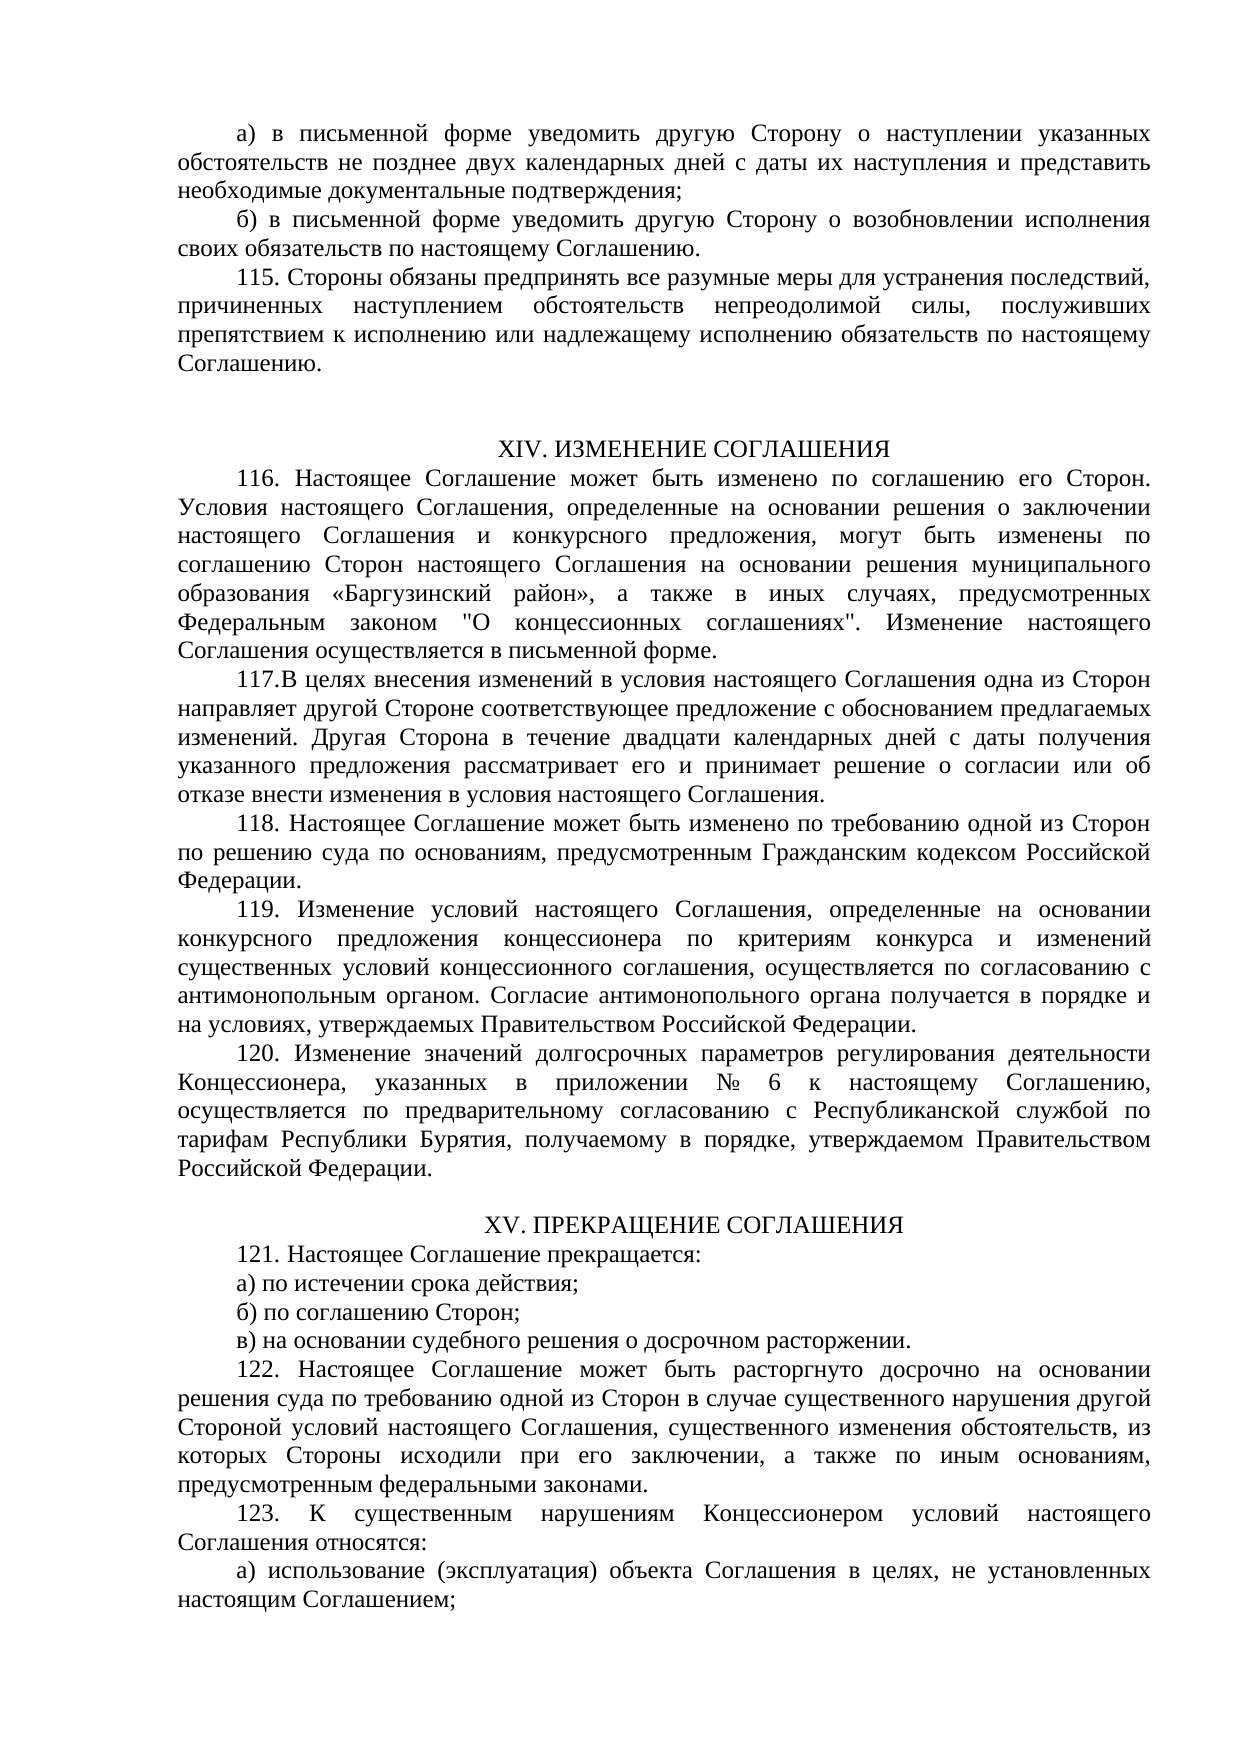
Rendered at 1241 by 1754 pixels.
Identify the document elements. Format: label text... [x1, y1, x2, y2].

list Настоящее Соглашение может быть расторгнуто досрочно на основании решения суда по требованию одной из Сторон в случае существенного нарушения другой Стороной условий настоящего Соглашения, существенного изменения обстоятельств, из которых Стороны исходили при его заключении, а также по иным основаниям, предусмотренным федеральными законами. [177, 1354, 1152, 1498]
list Настоящее Соглашение может быть изменено по требованию одной из Сторон по решению суда по основаниям, предусмотренным Гражданским кодексом Российской Федерации. [177, 808, 1152, 894]
list К существенным нарушениям Концессионером условий настоящего Соглашения относятся: [177, 1498, 1152, 1556]
list В целях внесения изменений в условия настоящего Соглашения одна из Сторон направляет другой Стороне соответствующее предложение с обоснованием предлагаемых изменений. Другая Сторона в течение двадцати календарных дней с даты получения указанного предложения рассматривает его и принимает решение о согласии или об отказе внести изменения в условия настоящего Соглашения. [177, 664, 1152, 808]
text в) на основании судебного решения о досрочном расторжении. [177, 1326, 1152, 1354]
list Настоящее Соглашение прекращается: [177, 1239, 1152, 1268]
text а) по истечении срока действия; [177, 1268, 1152, 1297]
text б) в письменной форме уведомить другую Сторону о возобновлении исполнения своих обязательств по настоящему Соглашению. [177, 204, 1152, 262]
list Изменение условий настоящего Соглашения, определенные на основании конкурсного предложения концессионера по критериям конкурса и изменений существенных условий концессионного соглашения, осуществляется по согласованию с антимонопольным органом. Согласие антимонопольного органа получается в порядке и на условиях, утверждаемых Правительством Российской Федерации. [177, 894, 1152, 1038]
text б) по соглашению Сторон; [177, 1297, 1152, 1326]
text XV. ПРЕКРАЩЕНИЕ СОГЛАШЕНИЯ [177, 1211, 1152, 1239]
text а) в письменной форме уведомить другую Сторону о наступлении указанных обстоятельств не позднее двух календарных дней с даты их наступления и представить необходимые документальные подтверждения; [177, 118, 1152, 204]
list Настоящее Соглашение может быть изменено по соглашению его Сторон. Условия настоящего Соглашения, определенные на основании решения о заключении настоящего Соглашения и конкурсного предложения, могут быть изменены по соглашению Сторон настоящего Соглашения на основании решения муниципального образования «Баргузинский район», а также в иных случаях, предусмотренных Федеральным законом "О концессионных соглашениях". Изменение настоящего Соглашения осуществляется в письменной форме. [177, 463, 1152, 664]
text а) использование (эксплуатация) объекта Соглашения в целях, не установленных настоящим Соглашением; [177, 1556, 1152, 1613]
list Изменение значений долгосрочных параметров регулирования деятельности Концессионера, указанных в приложении № 6 к настоящему Соглашению, осуществляется по предварительному согласованию с Республиканской службой по тарифам Республики Бурятия, получаемому в порядке, утверждаемом Правительством Российской Федерации. [177, 1038, 1152, 1182]
text XIV. ИЗМЕНЕНИЕ СОГЛАШЕНИЯ [177, 434, 1152, 463]
list Стороны обязаны предпринять все разумные меры для устранения последствий, причиненных наступлением обстоятельств непреодолимой силы, послуживших препятствием к исполнению или надлежащему исполнению обязательств по настоящему Соглашению. [177, 262, 1152, 377]
